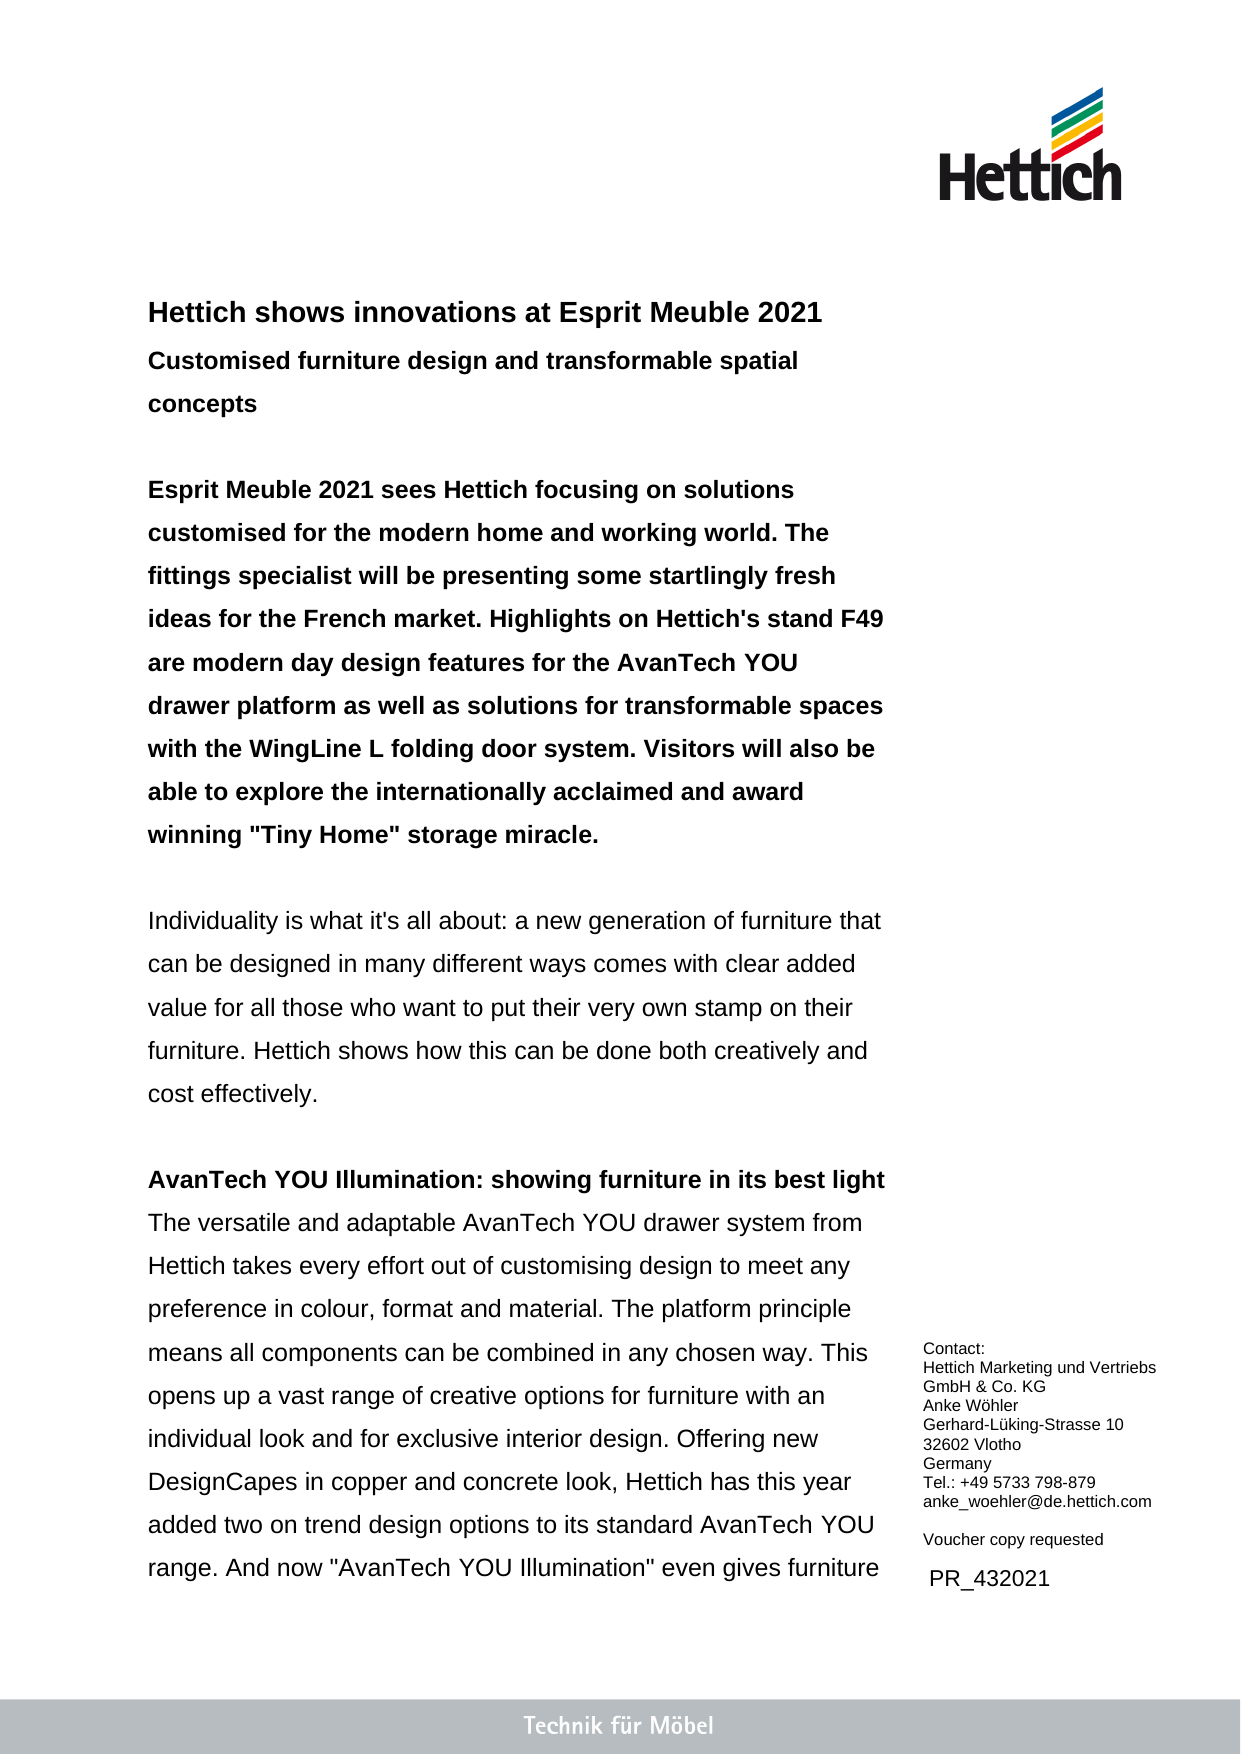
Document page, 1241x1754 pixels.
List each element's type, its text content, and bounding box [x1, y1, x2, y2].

text Individuality is what it's all about: a new generation of furniture that can be designed in many different ways comes with clear added value for all those who want to put their very own stamp on their furniture. Hettich shows how this can be done both creatively and cost effectively. [148, 906, 886, 1107]
text AvanTech YOU Illumination: showing furniture in its best light [148, 1165, 886, 1194]
text Customised furniture design and transformable spatial concepts [148, 346, 886, 417]
text Hettich shows innovations at Esprit Meuble 2021 [148, 295, 886, 329]
picture [0, 1636, 1241, 1754]
text Esprit Meuble 2021 sees Hettich focusing on solutions customised for the modern home and working world. The fittings specialist will be presenting some startlingly fresh ideas for the French market. Highlights on Hettich's stand F49 are modern day design features for the AvanTech YOU drawer platform as well as solutions for transformable spaces with the WingLine L folding door system. Visitors will also be able to explore the internationally acclaimed and award winning "Tiny Home" storage miracle. [148, 475, 886, 849]
picture [0, 6, 1241, 263]
